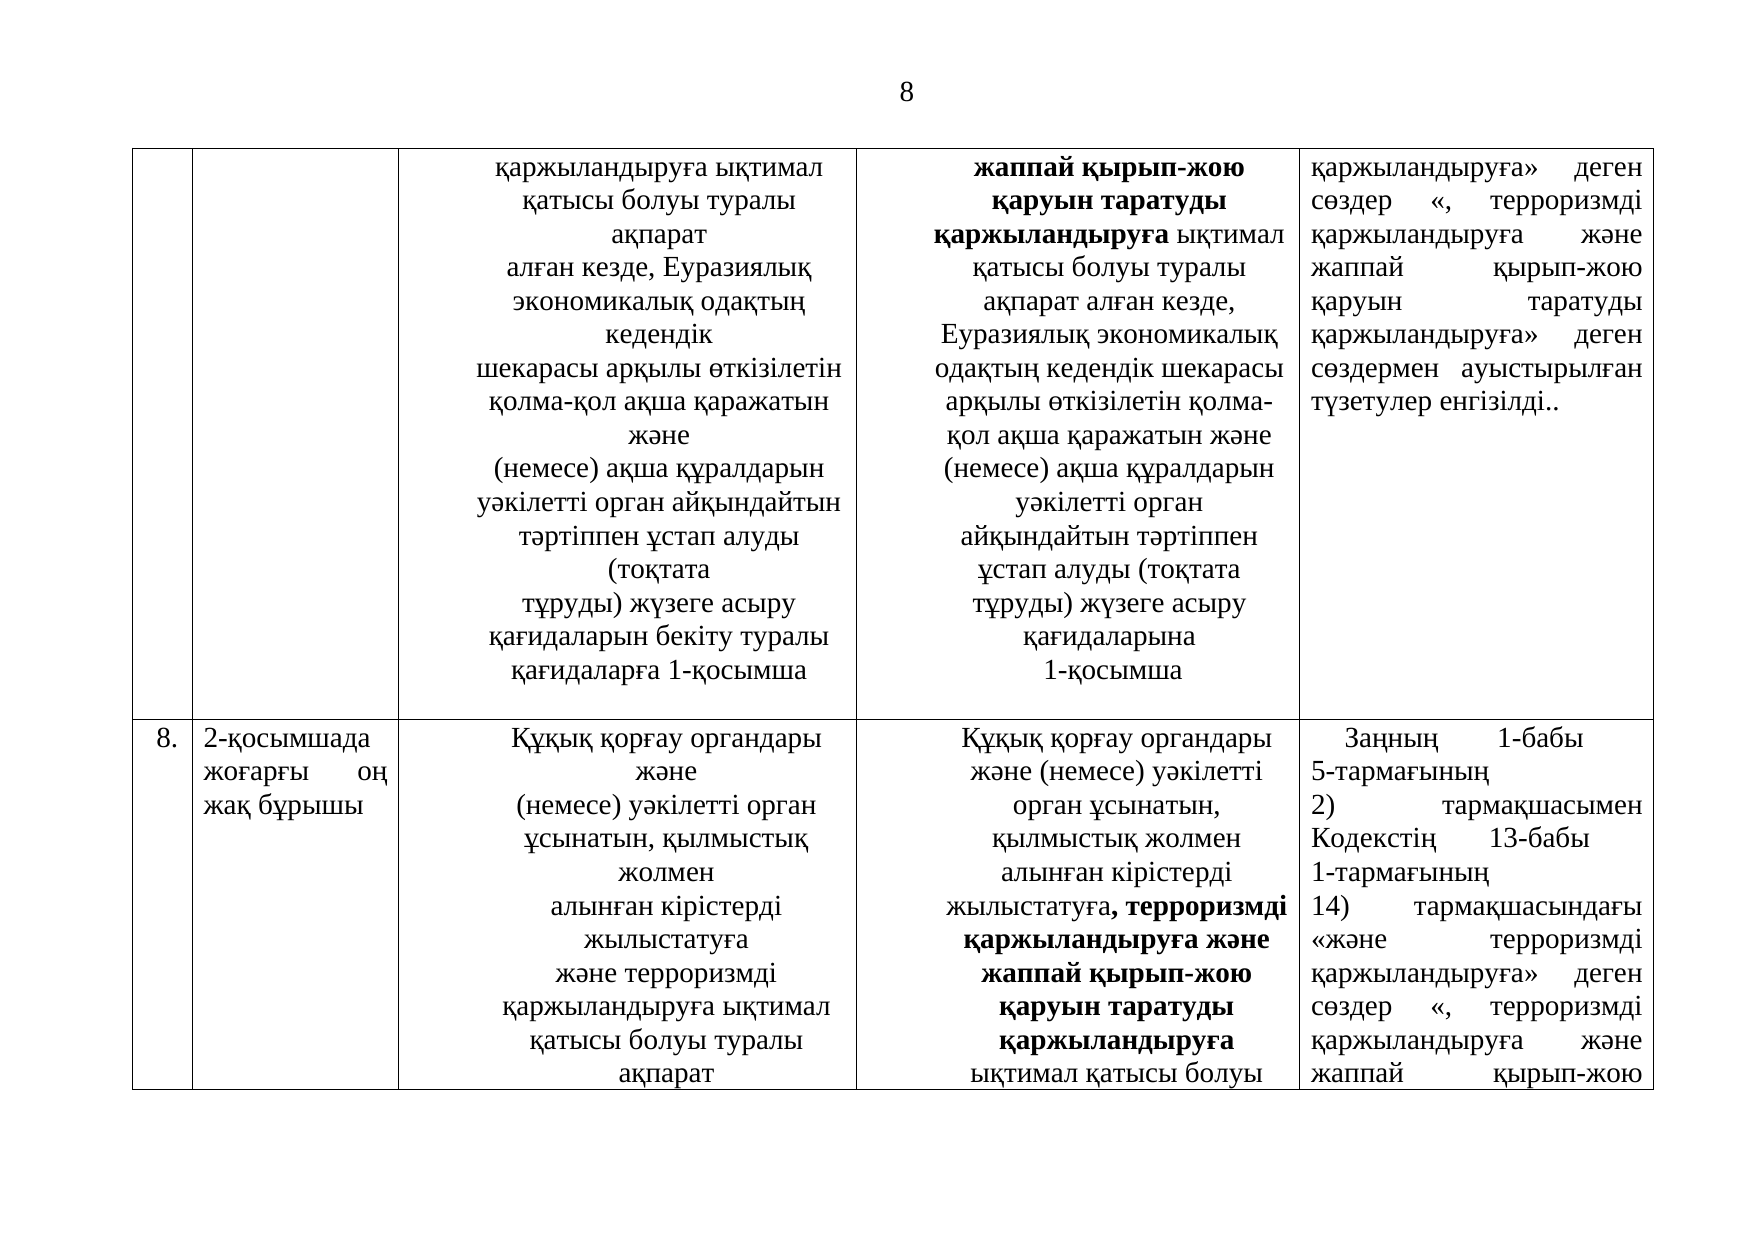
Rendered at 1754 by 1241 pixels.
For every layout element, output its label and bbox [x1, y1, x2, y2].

table_cell [1300, 149, 1653, 719]
table_cell [857, 149, 1299, 719]
table_cell [133, 149, 192, 719]
table_cell [857, 720, 1299, 1089]
table_cell [399, 149, 856, 719]
table_cell [399, 720, 856, 1089]
table_cell [193, 149, 398, 719]
table_cell [193, 720, 398, 1089]
table_cell [133, 720, 192, 1089]
table_cell [1300, 720, 1653, 1089]
